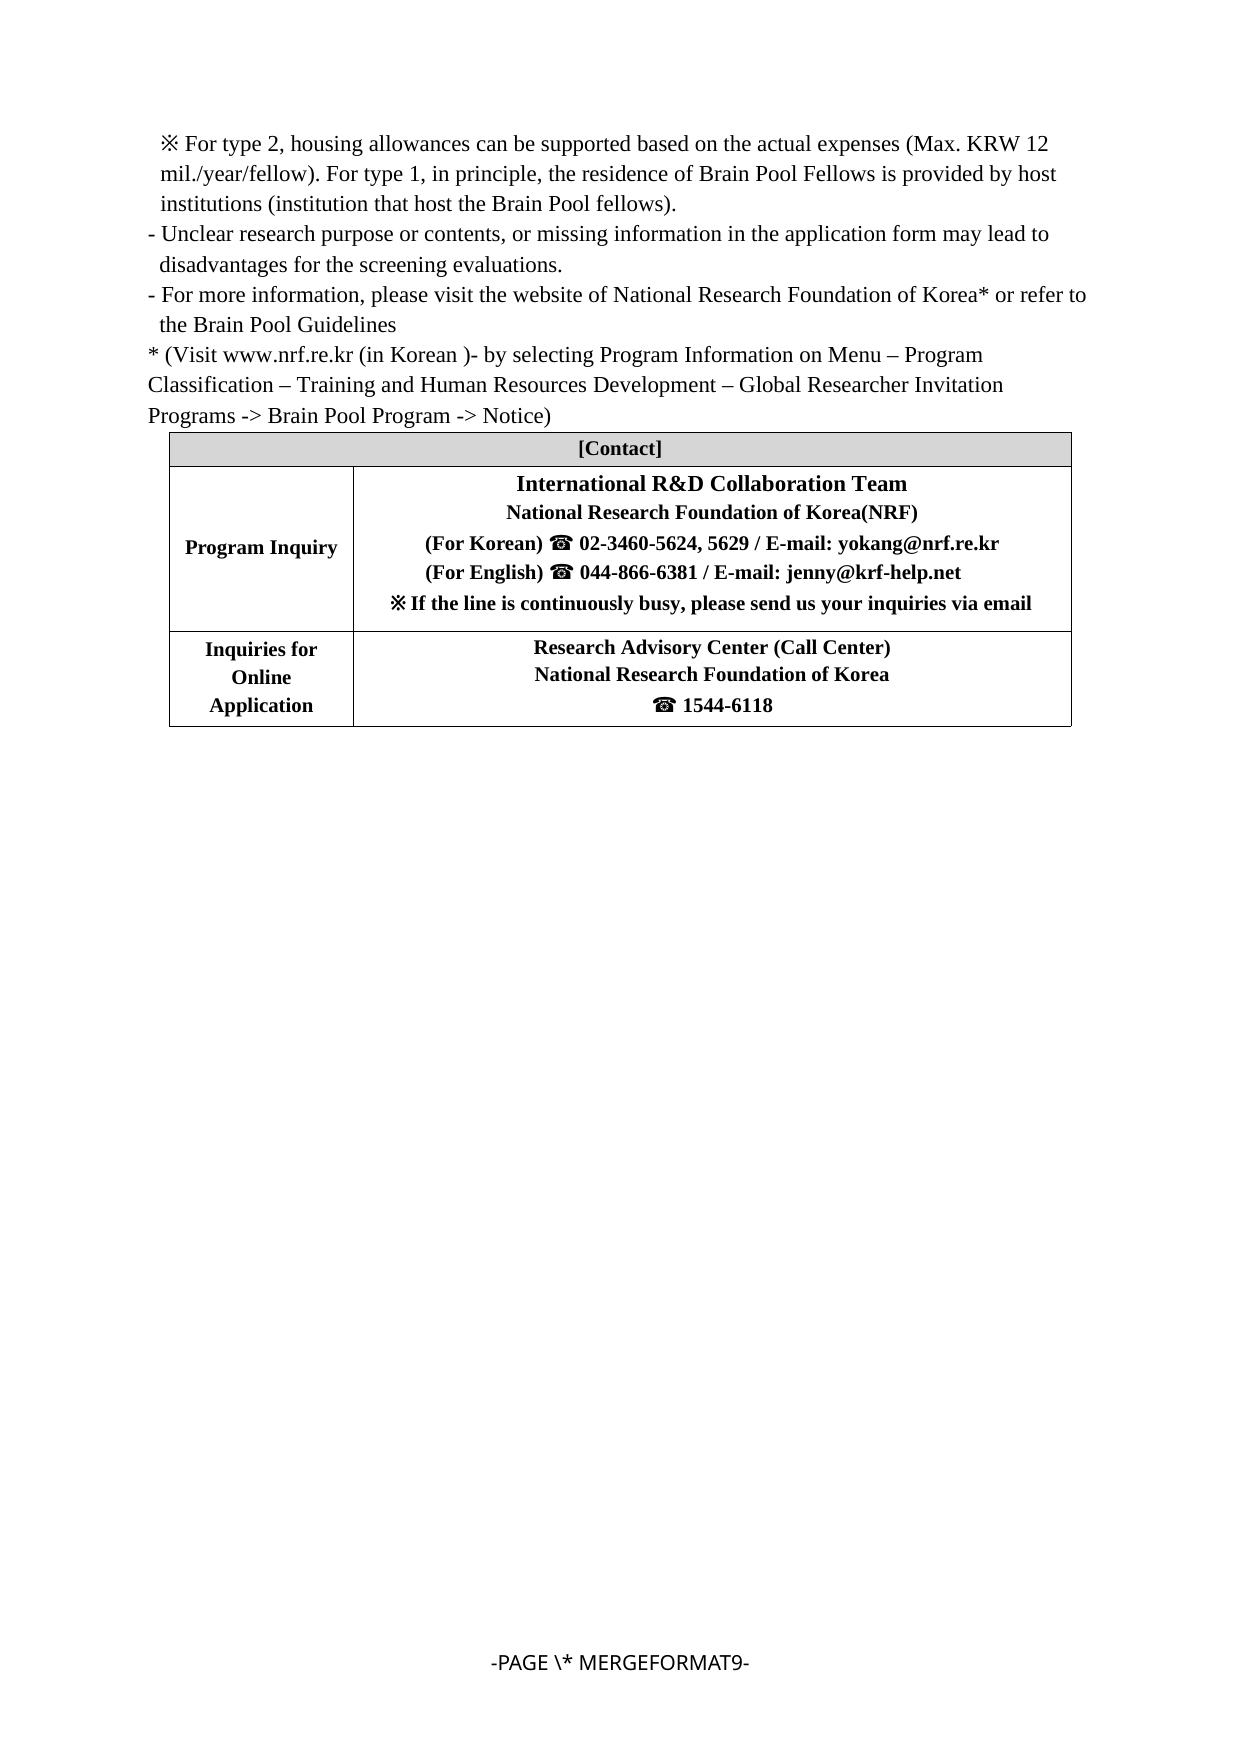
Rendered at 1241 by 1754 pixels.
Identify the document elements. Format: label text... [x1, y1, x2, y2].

table_cell International R&D Collaboration Team National Research Foundation of Korea(NRF) (For Korean) ☎ 02-3460-5624, 5629 / E-mail: yokang@nrf.re.kr (For English) ☎ 044-866-6381 / E-mail: jenny@krf-help.net ※ If the line is continuously busy, please send us your inquiries via email [354, 467, 1071, 631]
text - Unclear research purpose or contents, or missing information in the application form may lead to disadvantages for the screening evaluations. [148, 221, 1093, 277]
text - For more information, please visit the website of National Research Foundation of Korea* or refer to the Brain Pool Guidelines [148, 281, 1093, 337]
table_cell Program Inquiry [170, 467, 353, 631]
table_header [Contact] [170, 433, 1071, 466]
text ※ For type 2, housing allowances can be supported based on the actual expenses (Max. KRW 12 mil./year/fellow). For type 1, in principle, the residence of Brain Pool Fellows is provided by host institutions (institution that host the Brain Pool fellows). [160, 130, 1093, 217]
text * (Visit www.nrf.re.kr (in Korean )- by selecting Program Information on Menu – Program Classification – Training and Human Resources Development – Global Researcher Invitation Programs -> Brain Pool Program -> Notice) [148, 341, 1093, 428]
table_cell Inquiries for Online Application [170, 632, 353, 726]
table_cell Research Advisory Center (Call Center) National Research Foundation of Korea ☎ 1544-6118 [354, 632, 1071, 726]
